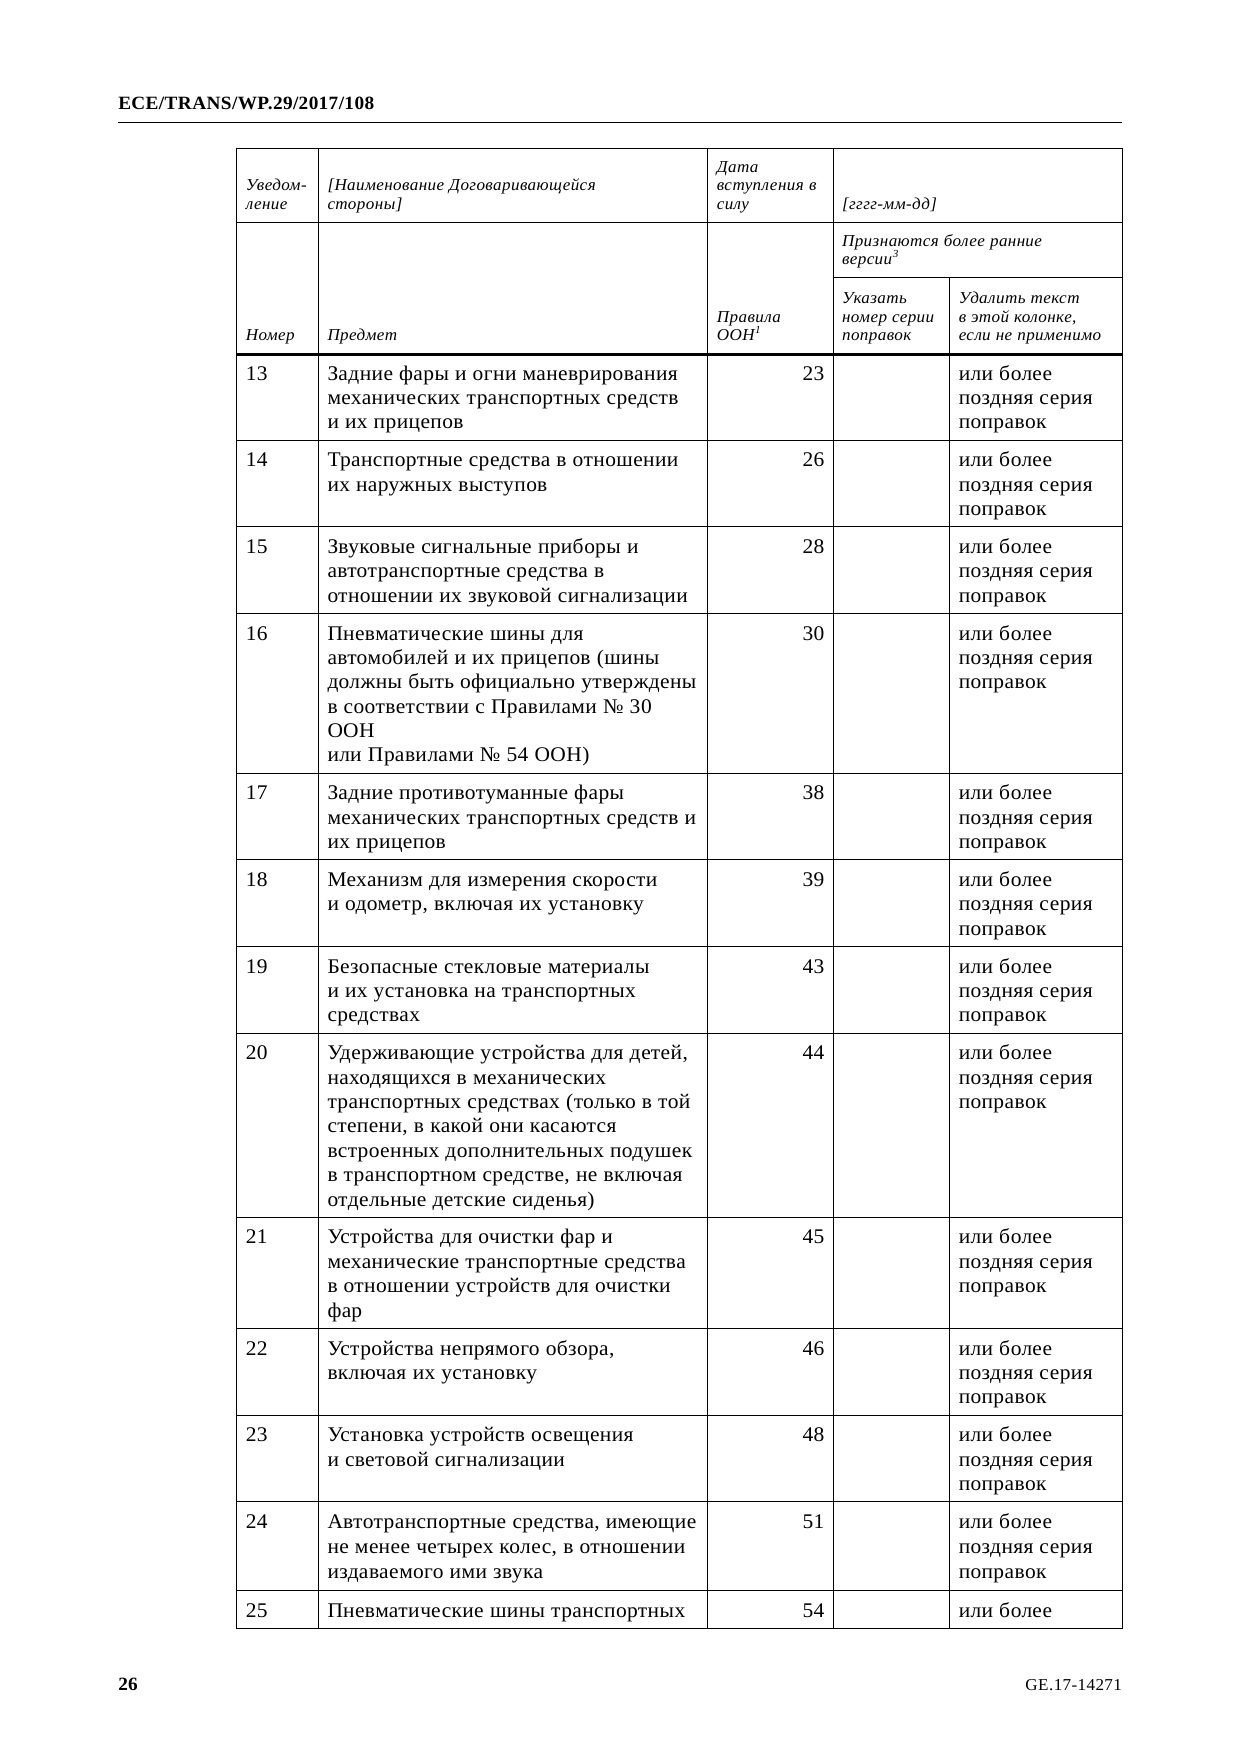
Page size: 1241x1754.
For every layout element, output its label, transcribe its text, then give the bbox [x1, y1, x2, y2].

table_cell [834, 614, 949, 773]
table_cell [834, 356, 949, 439]
table_cell или более поздняя серия поправок [950, 614, 1122, 773]
table_cell Безопасные стекловые материалы и их установка на транспортных средствах [319, 947, 707, 1033]
table_cell [834, 774, 949, 859]
table_cell 17 [237, 774, 318, 859]
table_cell 39 [708, 860, 833, 946]
table_header Уведом-ление [237, 149, 318, 222]
table_cell Устройства непрямого обзора, включая их установку [319, 1329, 707, 1414]
table_cell 19 [237, 947, 318, 1033]
table_cell [834, 947, 949, 1033]
table_cell Механизм для измерения скорости и одометр, включая их установку [319, 860, 707, 946]
table_cell или более поздняя серия поправок [950, 774, 1122, 859]
table_cell 43 [708, 947, 833, 1033]
table_cell или более поздняя серия поправок [950, 1034, 1122, 1217]
table_cell Устройства для очистки фар и механические транспортные средства в отношении устройств для очистки фар [319, 1218, 707, 1328]
table_cell Признаются более ранние версии3 [834, 223, 1122, 277]
table_cell 51 [708, 1502, 833, 1590]
table_cell [834, 1329, 949, 1414]
table_cell [834, 1416, 949, 1501]
table_cell или более поздняя серия поправок [950, 947, 1122, 1033]
table_cell или более поздняя серия поправок [950, 1502, 1122, 1590]
table_header [гггг-мм-дд] [834, 149, 1122, 222]
table_cell [834, 860, 949, 946]
table_cell Пневматические шины для автомобилей и их прицепов (шины должны быть официально утверждены в соответствии с Правилами № 30 ООН или Правилами № 54 ООН) [319, 614, 707, 773]
table_cell 23 [237, 1416, 318, 1501]
table_cell 24 [237, 1502, 318, 1590]
table_cell Удалить текст в этой колонке, если не применимо [950, 278, 1122, 353]
table_cell Установка устройств освещения и световой сигнализации [319, 1416, 707, 1501]
table_cell [834, 1034, 949, 1217]
table_cell Транспортные средства в отношении их наружных выступов [319, 441, 707, 526]
table_cell Предмет [319, 223, 707, 353]
table_cell 23 [708, 356, 833, 439]
table_cell Удерживающие устройства для детей, находящихся в механических транспортных средствах (только в той степени, в какой они касаются встроенных дополнительных подушек в транспортном средстве, не включая отдельные детские сиденья) [319, 1034, 707, 1217]
table_header [Наименование Договаривающейся стороны] [319, 149, 707, 222]
table_cell 30 [708, 614, 833, 773]
table_cell 18 [237, 860, 318, 946]
table_cell или более поздняя серия поправок [950, 441, 1122, 526]
table_cell 13 [237, 356, 318, 439]
table_cell [834, 1502, 949, 1590]
table_cell 28 [708, 527, 833, 613]
table_cell 48 [708, 1416, 833, 1501]
table_cell 45 [708, 1218, 833, 1328]
table_cell Автотранспортные средства, имеющие не менее четырех колес, в отношении издаваемого ими звука [319, 1502, 707, 1590]
table_cell 22 [237, 1329, 318, 1414]
table_cell Правила ООН1 [708, 223, 833, 353]
table_cell 38 [708, 774, 833, 859]
table_cell [834, 1218, 949, 1328]
table_cell или более поздняя серия поправок [950, 1416, 1122, 1501]
table_cell или более поздняя серия поправок [950, 1329, 1122, 1414]
table_cell [834, 527, 949, 613]
table_cell 44 [708, 1034, 833, 1217]
table_cell или более поздняя серия поправок [950, 1218, 1122, 1328]
table_cell 54 [708, 1591, 833, 1628]
table_cell Номер [237, 223, 318, 353]
table_cell 20 [237, 1034, 318, 1217]
table_cell 16 [237, 614, 318, 773]
table_cell Задние фары и огни маневрирования механических транспортных средств и их прицепов [319, 356, 707, 439]
table_cell или более поздняя серия поправок [950, 527, 1122, 613]
table_cell [834, 1591, 949, 1628]
table_header Дата вступления в силу [708, 149, 833, 222]
table_cell Задние противотуманные фары механических транспортных средств и их прицепов [319, 774, 707, 859]
table_cell или более поздняя серия поправок [950, 1591, 1122, 1628]
table_cell 15 [237, 527, 318, 613]
table_cell 14 [237, 441, 318, 526]
table_cell или более поздняя серия поправок [950, 356, 1122, 439]
table_cell или более поздняя серия поправок [950, 860, 1122, 946]
table_cell 25 [237, 1591, 318, 1628]
table_cell Звуковые сигнальные приборы и автотранспортные средства в отношении их звуковой сигнализации [319, 527, 707, 613]
table_cell 21 [237, 1218, 318, 1328]
table_cell Указать номер серии поправок [834, 278, 949, 353]
table_cell 26 [708, 441, 833, 526]
table_cell 46 [708, 1329, 833, 1414]
table_cell [834, 441, 949, 526]
